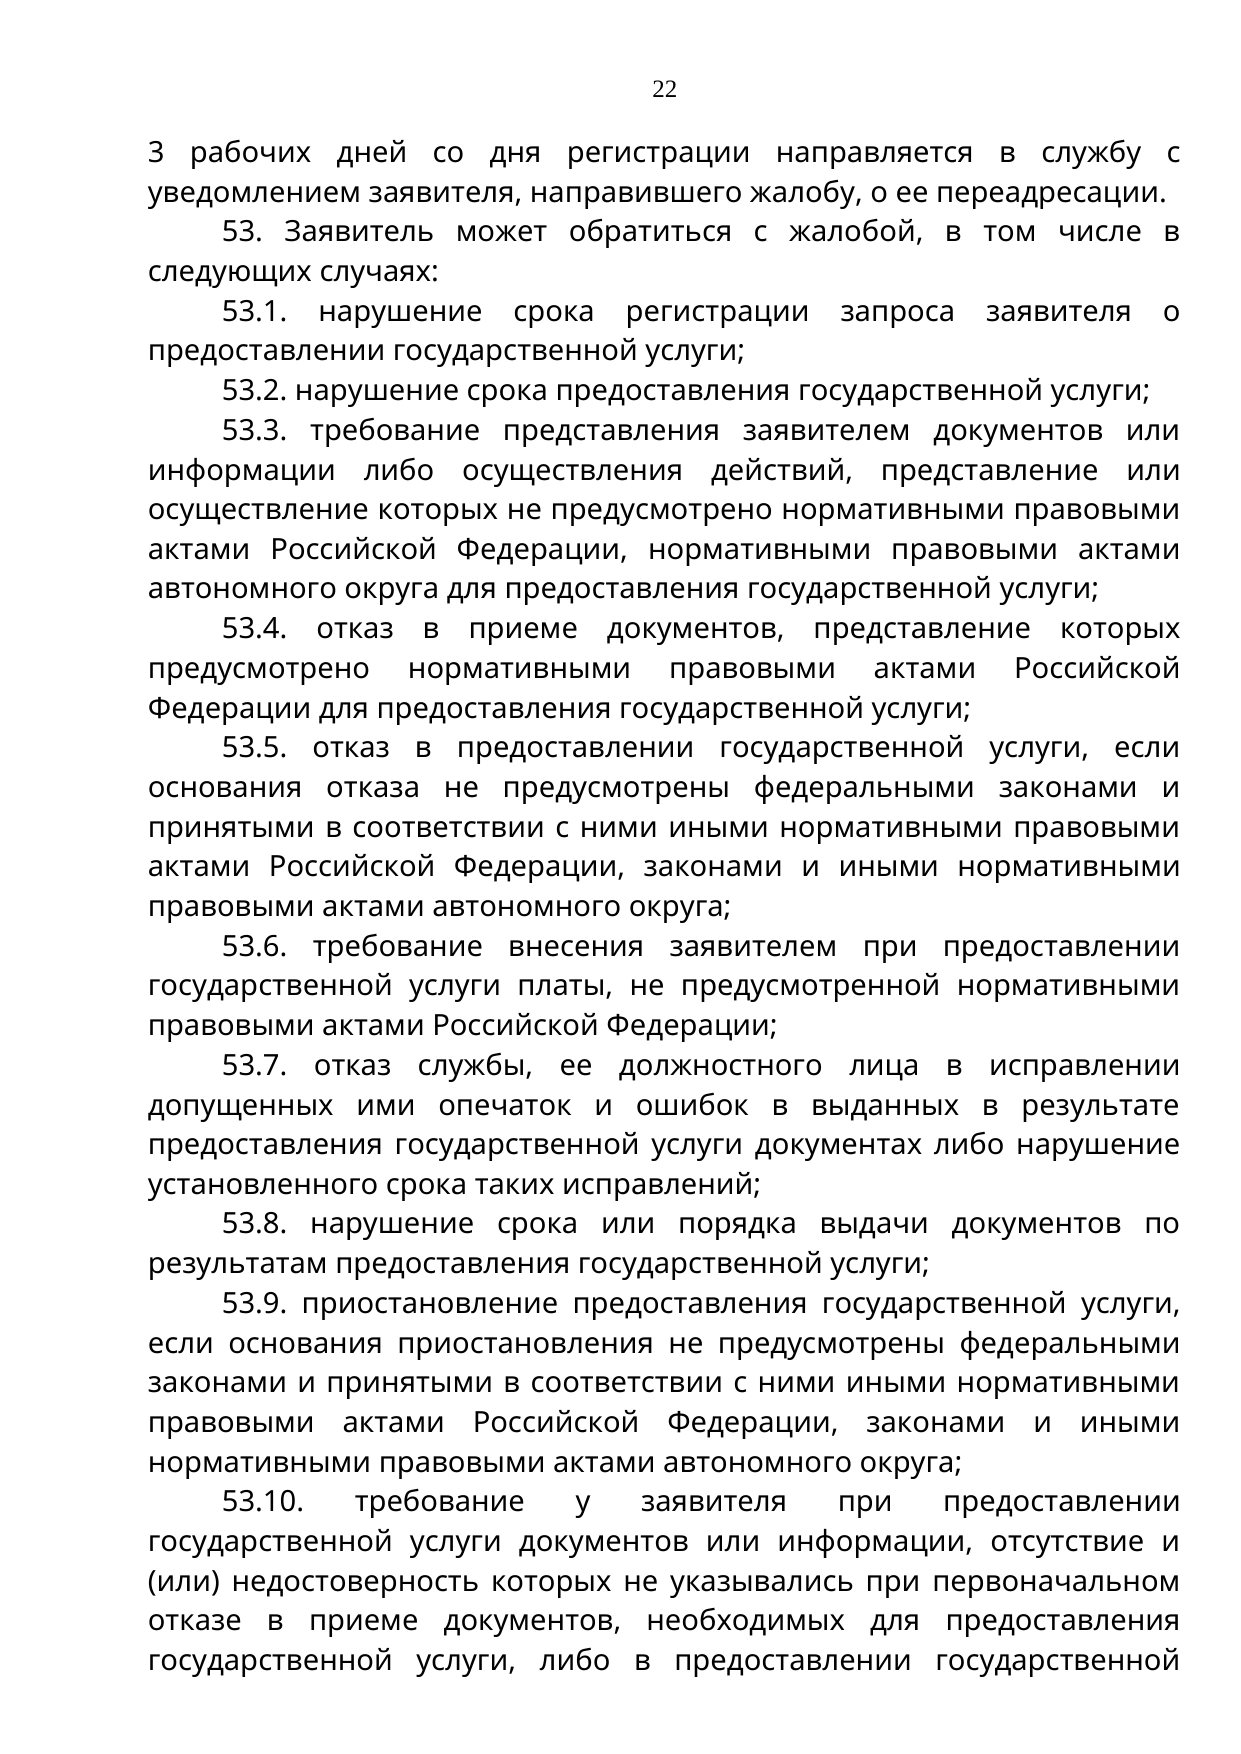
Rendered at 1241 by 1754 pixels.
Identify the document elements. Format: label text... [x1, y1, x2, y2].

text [148, 1481, 1181, 1679]
text 53.1. нарушение срока регистрации запроса заявителя о предоставлении государственной услуги; [148, 290, 1181, 369]
text 53. Заявитель может обратиться с жалобой, в том числе в следующих случаях: [148, 211, 1181, 290]
text 53.7. отказ службы, ее должностного лица в исправлении допущенных ими опечаток и ошибок в выданных в результате предоставления государственной услуги документах либо нарушение установленного срока таких исправлений; [148, 1044, 1181, 1203]
text 53.8. нарушение срока или порядка выдачи документов по результатам предоставления государственной услуги; [148, 1203, 1181, 1282]
text 53.2. нарушение срока предоставления государственной услуги; [148, 369, 1181, 409]
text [148, 131, 1181, 211]
text 53.3. требование представления заявителем документов или информации либо осуществления действий, представление или осуществление которых не предусмотрено нормативными правовыми актами Российской Федерации, нормативными правовыми актами автономного округа для предоставления государственной услуги; [148, 409, 1181, 607]
text 53.5. отказ в предоставлении государственной услуги, если основания отказа не предусмотрены федеральными законами и принятыми в соответствии с ними иными нормативными правовыми актами Российской Федерации, законами и иными нормативными правовыми актами автономного округа; [148, 727, 1181, 925]
text 53.4. отказ в приеме документов, представление которых предусмотрено нормативными правовыми актами Российской Федерации для предоставления государственной услуги; [148, 607, 1181, 727]
text 53.6. требование внесения заявителем при предоставлении государственной услуги платы, не предусмотренной нормативными правовыми актами Российской Федерации; [148, 925, 1181, 1044]
text 53.9. приостановление предоставления государственной услуги, если основания приостановления не предусмотрены федеральными законами и принятыми в соответствии с ними иными нормативными правовыми актами Российской Федерации, законами и иными нормативными правовыми актами автономного округа; [148, 1282, 1181, 1481]
